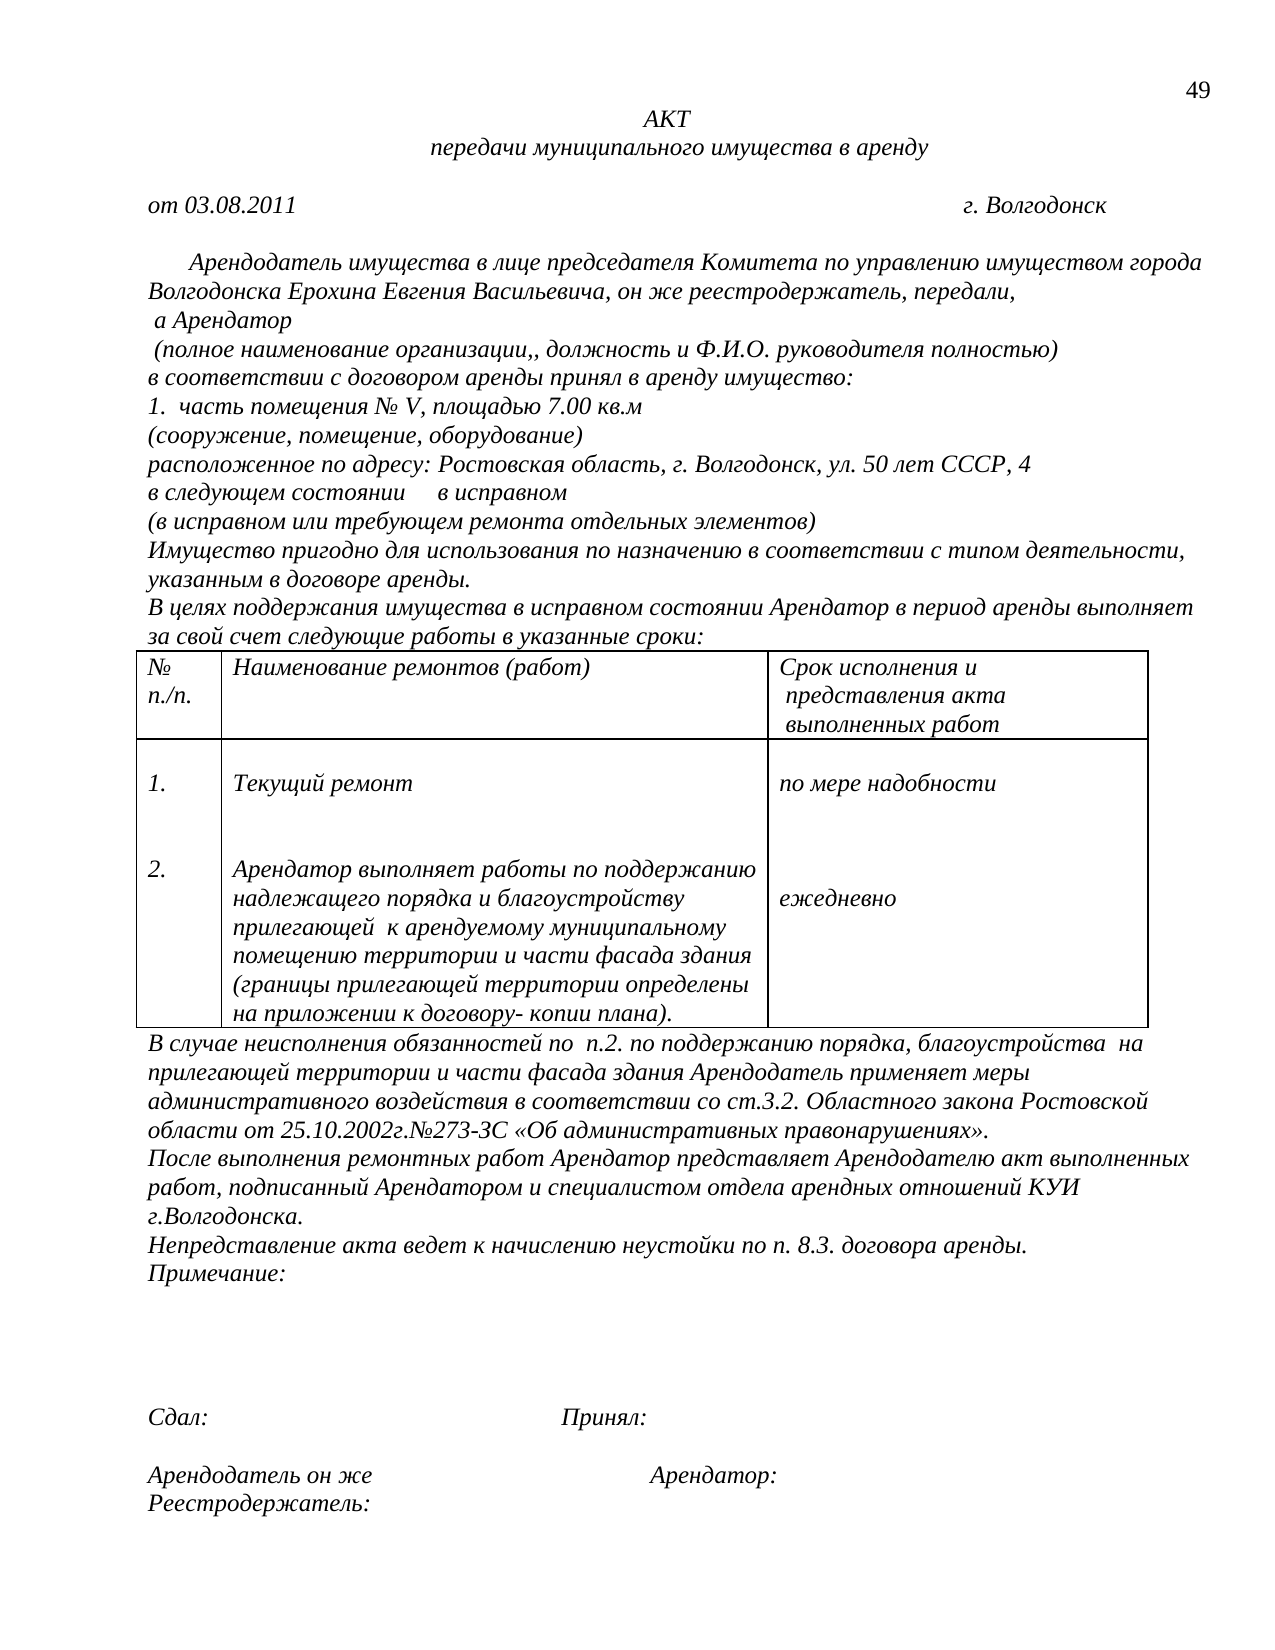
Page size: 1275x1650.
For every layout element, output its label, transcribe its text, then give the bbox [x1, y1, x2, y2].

text В случае неисполнения обязанностей по п.2. по поддержанию порядка, благоустройства на прилегающей территории и части фасада здания Арендодатель применяет меры административного воздействия в соответствии со ст.3.2. Областного закона Ростовской области от 25.10.2002г.№273-ЗС «Об административных правонарушениях». [148, 1028, 1211, 1143]
text в соответствии с договором аренды принял в аренду имущество: [148, 362, 1211, 391]
text а Арендатор [148, 305, 1211, 334]
text Реестродержатель: [148, 1488, 1211, 1517]
table_cell 1. 2. [137, 740, 221, 1027]
text Непредставление акта ведет к начислению неустойки по п. 8.3. договора аренды. [148, 1230, 1211, 1258]
text передачи муниципального имущества в аренду [148, 132, 1211, 161]
text в следующем состоянии в исправном [148, 477, 1211, 506]
table_header № п./п. [137, 652, 221, 738]
text Примечание: [148, 1258, 1211, 1287]
text В целях поддержания имущества в исправном состоянии Арендатор в период аренды выполняет за свой счет следующие работы в указанные сроки: [148, 592, 1211, 650]
table_cell Текущий ремонт Арендатор выполняет работы по поддержанию надлежащего порядка и благоустройству прилегающей к арендуемому муниципальному помещению территории и части фасада здания (границы прилегающей территории определены на приложении к договору- копии плана). [222, 740, 767, 1027]
table_header Наименование ремонтов (работ) [222, 652, 767, 738]
text от 03.08.2011 г. Волгодонск [148, 190, 1211, 219]
text После выполнения ремонтных работ Арендатор представляет Арендодателю акт выполненных [148, 1143, 1211, 1172]
text (сооружение, помещение, оборудование) [148, 420, 1211, 449]
text 1. часть помещения № V, площадью 7.00 кв.м [148, 391, 1211, 420]
text расположенное по адресу: Ростовская область, г. Волгодонск, ул. 50 лет СССР, 4 [148, 449, 1211, 477]
table_cell по мере надобности ежедневно [769, 740, 1147, 1027]
text АКТ [148, 104, 1211, 132]
text Имущество пригодно для использования по назначению в соответствии с типом деятельности, указанным в договоре аренды. [148, 535, 1211, 592]
table_header Срок исполнения и представления акта выполненных работ [769, 652, 1147, 738]
text (полное наименование организации,, должность и Ф.И.О. руководителя полностью) [148, 334, 1211, 362]
text Арендодатель имущества в лице председателя Комитета по управлению имуществом города Волгодонска Ерохина Евгения Васильевича, он же реестродержатель, передали, [148, 247, 1211, 305]
text Сдал: Принял: [148, 1402, 1211, 1431]
text работ, подписанный Арендатором и специалистом отдела арендных отношений КУИ г.Волгодонска. [148, 1172, 1211, 1230]
text (в исправном или требующем ремонта отдельных элементов) [148, 506, 1211, 535]
text Арендодатель он же Арендатор: [148, 1460, 1211, 1488]
